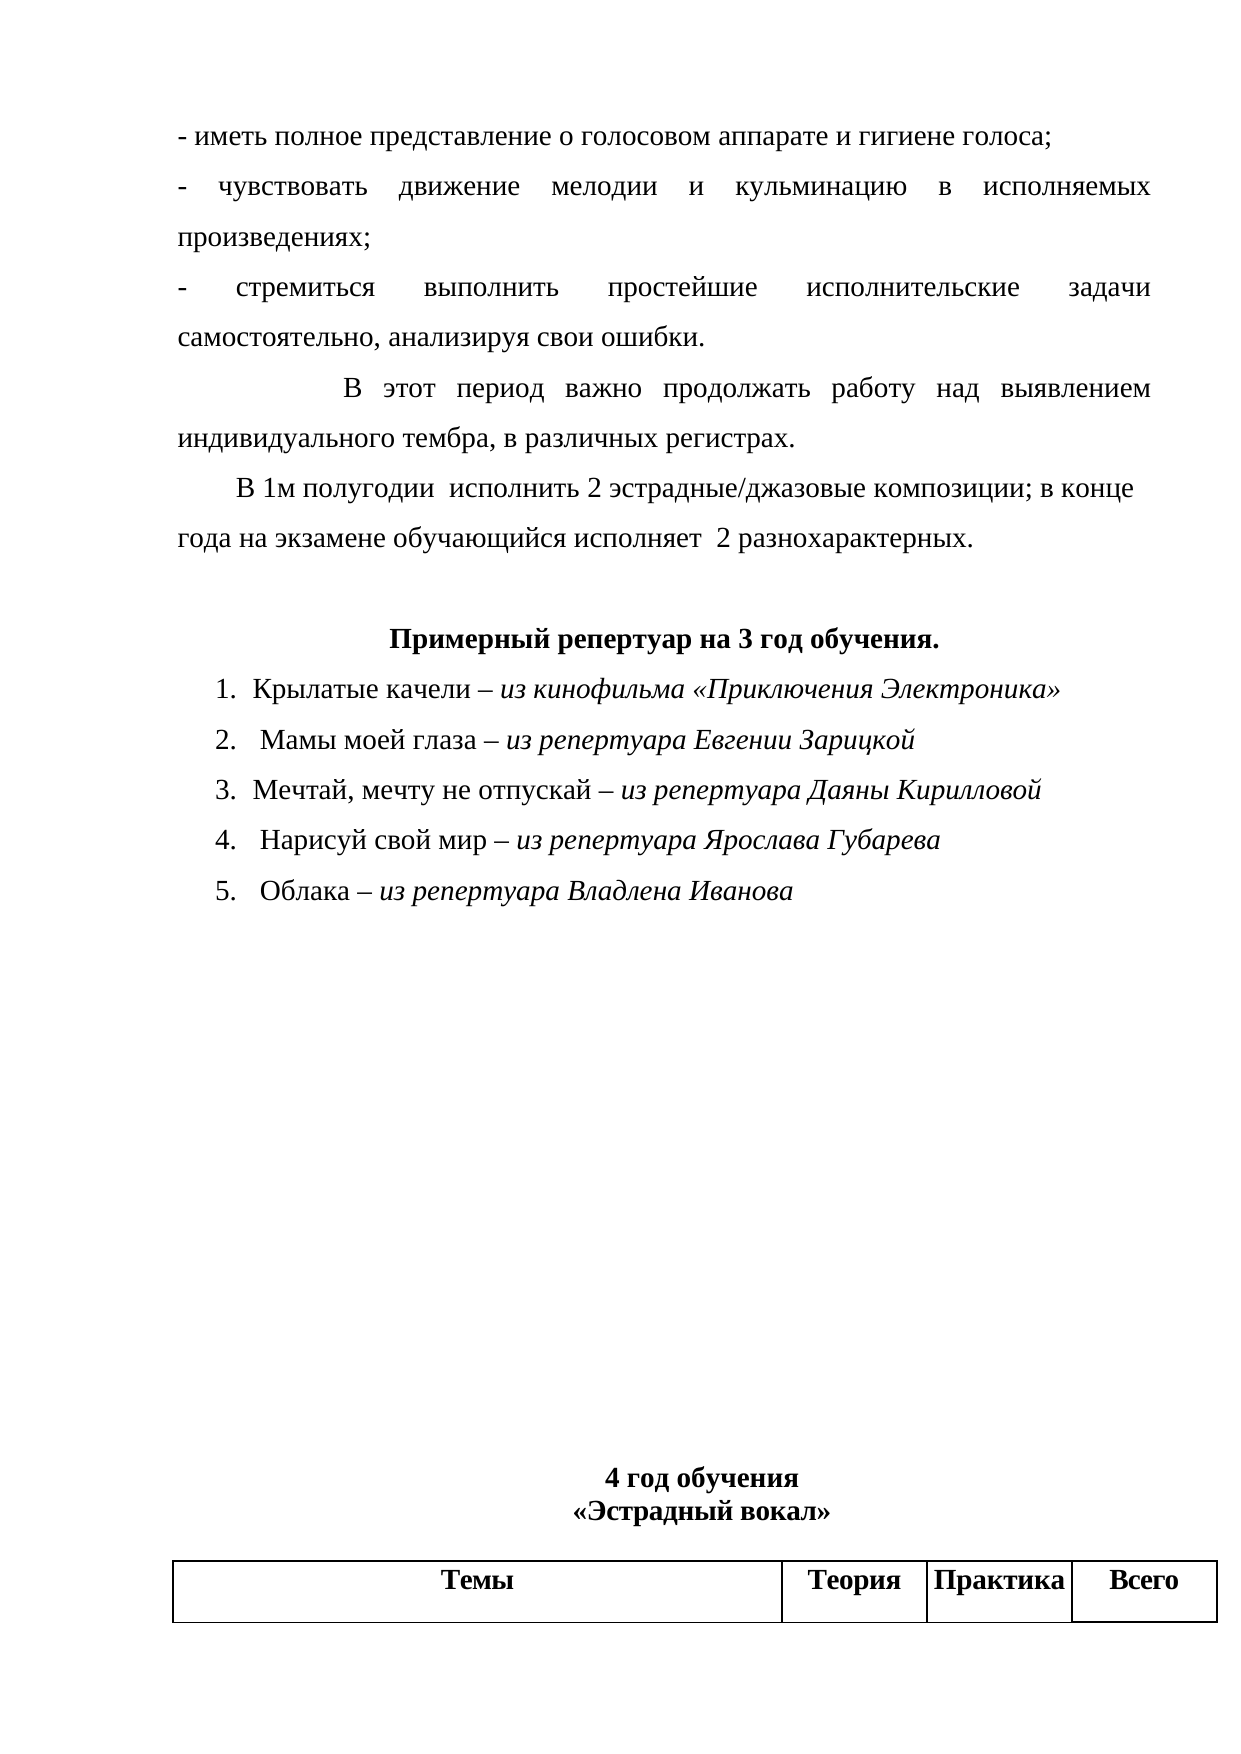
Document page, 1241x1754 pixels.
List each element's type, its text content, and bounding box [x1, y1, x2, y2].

text В 1м полугодии исполнить 2 эстрадные/джазовые композиции; в конце года на экзамене обучающийся исполняет 2 разнохарактерных. [177, 470, 1152, 554]
text - иметь полное представление о голосовом аппарате и гигиене голоса; [177, 118, 1152, 152]
table_header Всего [1073, 1562, 1216, 1621]
text В этот период важно продолжать работу над выявлением индивидуального тембра, в различных регистрах. [177, 370, 1152, 453]
text 4 год обучения [177, 1460, 1152, 1493]
table_header Теория [783, 1562, 926, 1621]
text - стремиться выполнить простейшие исполнительские задачи самостоятельно, анализируя свои ошибки. [177, 269, 1152, 353]
list Облака – из репертуара Владлена Иванова [215, 873, 1152, 906]
text Примерный репертуар на 3 год обучения. [177, 621, 1152, 655]
list Мечтай, мечту не отпускай – из репертуара Даяны Кирилловой [215, 772, 1152, 806]
list Нарисуй свой мир – из репертуара Ярослава Губарева [215, 822, 1152, 856]
list Мамы моей глаза – из репертуара Евгении Зарицкой [215, 722, 1152, 755]
list Крылатые качели – из кинофильма «Приключения Электроника» [215, 672, 1152, 705]
text «Эстрадный вокал» [177, 1493, 1152, 1527]
table_header Практика [928, 1562, 1071, 1621]
table_header Темы [174, 1562, 781, 1621]
text - чувствовать движение мелодии и кульминацию в исполняемых произведениях; [177, 168, 1152, 252]
